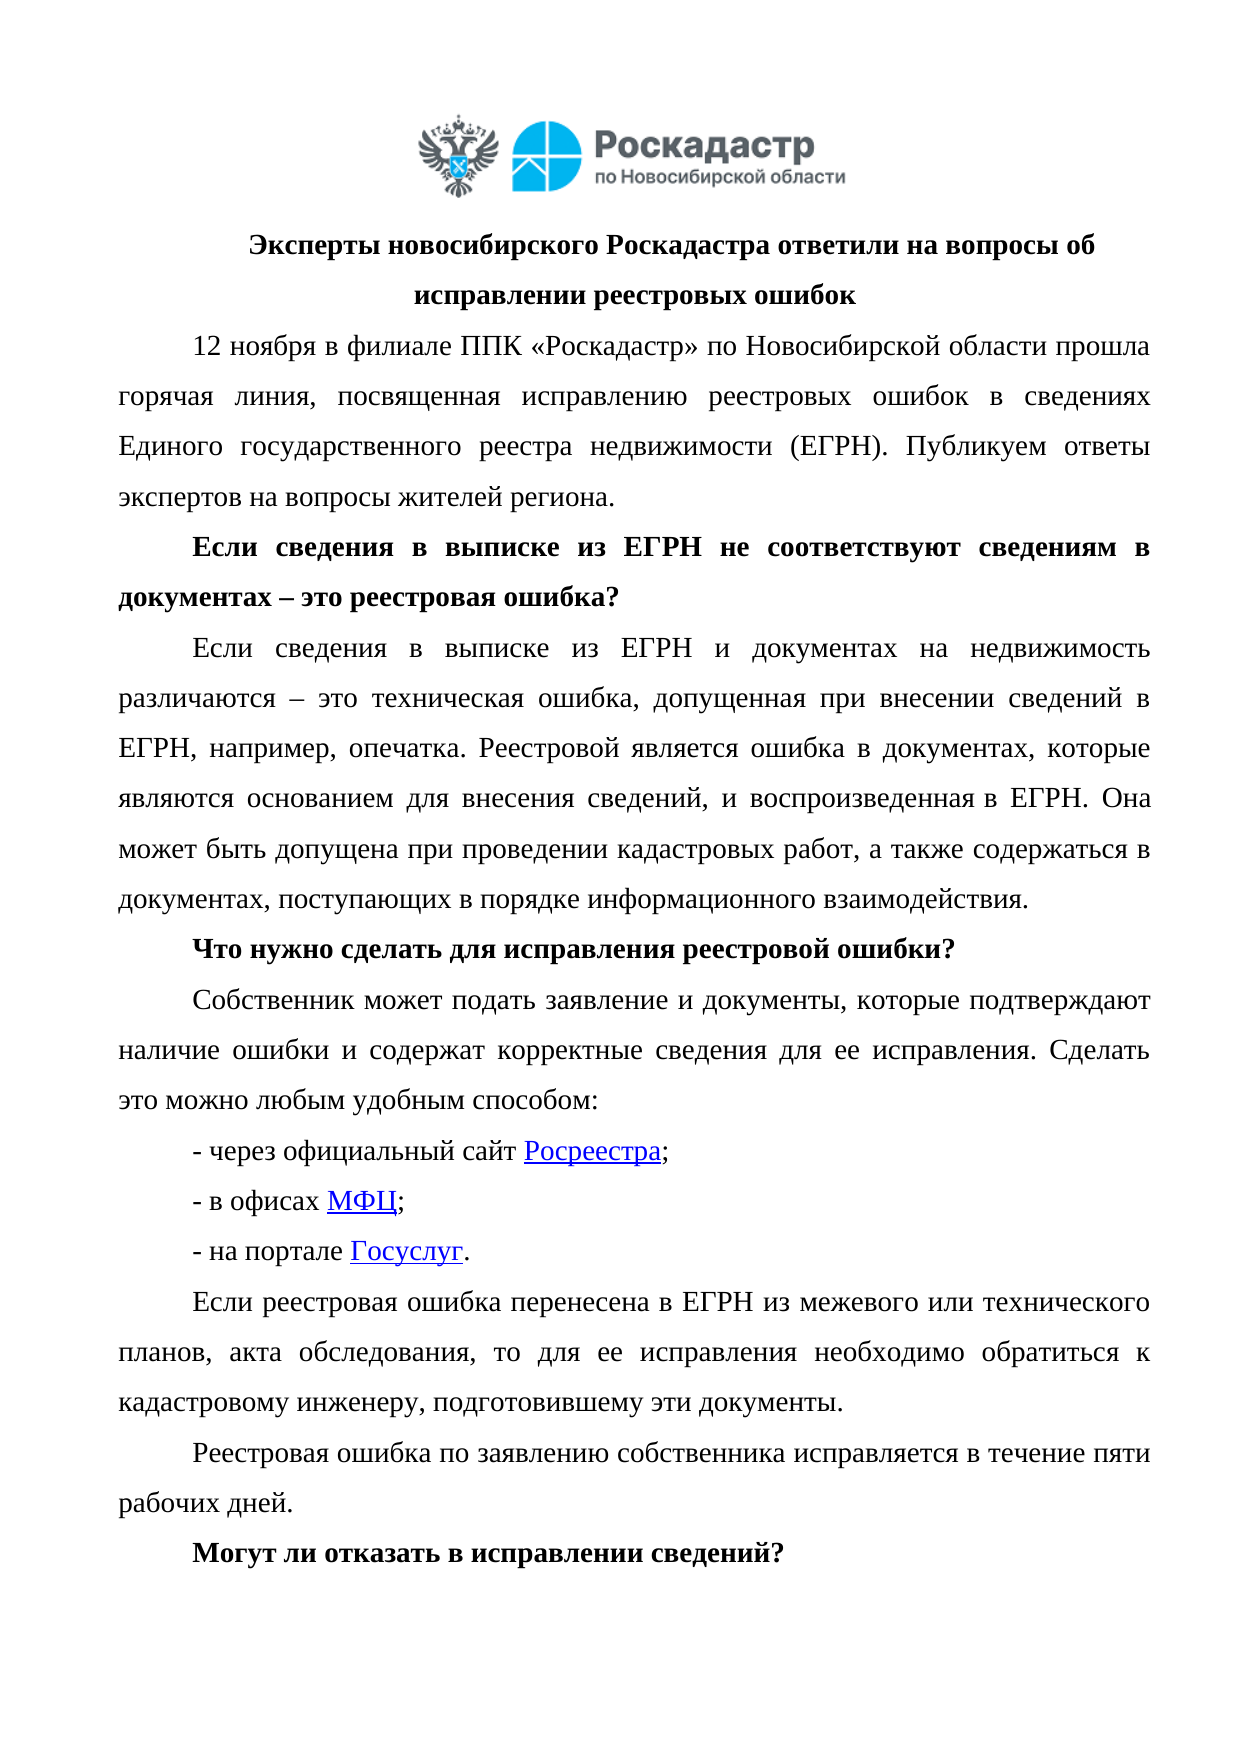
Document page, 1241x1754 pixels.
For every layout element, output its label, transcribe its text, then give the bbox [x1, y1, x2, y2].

text Реестровая ошибка по заявлению собственника исправляется в течение пяти рабочих дней. [118, 1435, 1152, 1518]
text Если сведения в выписке из ЕГРН и документах на недвижимость различаются – это техническая ошибка, допущенная при внесении сведений в ЕГРН, например, опечатка. Реестровой является ошибка в документах, которые являются основанием для внесения сведений, и воспроизведенная в ЕГРН. Она может быть допущена при проведении кадастровых работ, а также содержаться в документах, поступающих в порядке информационного взаимодействия. [118, 630, 1152, 915]
picture [416, 100, 854, 203]
text - через официальный сайт Росреестра; [118, 1133, 1152, 1166]
text Если реестровая ошибка перенесена в ЕГРН из межевого или технического планов, акта обследования, то для ее исправления необходимо обратиться к кадастровому инженеру, подготовившему эти документы. [118, 1284, 1152, 1418]
text Если сведения в выписке из ЕГРН не соответствуют сведениям в документах – это реестровая ошибка? [118, 529, 1152, 613]
text Собственник может подать заявление и документы, которые подтверждают наличие ошибки и содержат корректные сведения для ее исправления. Сделать это можно любым удобным способом: [118, 982, 1152, 1116]
text Могут ли отказать в исправлении сведений? [118, 1535, 1152, 1569]
text Что нужно сделать для исправления реестровой ошибки? [118, 932, 1152, 965]
text Эксперты новосибирского Роскадастра ответили на вопросы об исправлении реестровых ошибок [118, 227, 1152, 311]
text - на портале Госуслуг. [118, 1233, 1152, 1267]
text 12 ноября в филиале ППК «Роскадастр» по Новосибирской области прошла горячая линия, посвященная исправлению реестровых ошибок в сведениях Единого государственного реестра недвижимости (ЕГРН). Публикуем ответы экспертов на вопросы жителей региона. [118, 328, 1152, 512]
text - в офисах МФЦ; [118, 1183, 1152, 1217]
